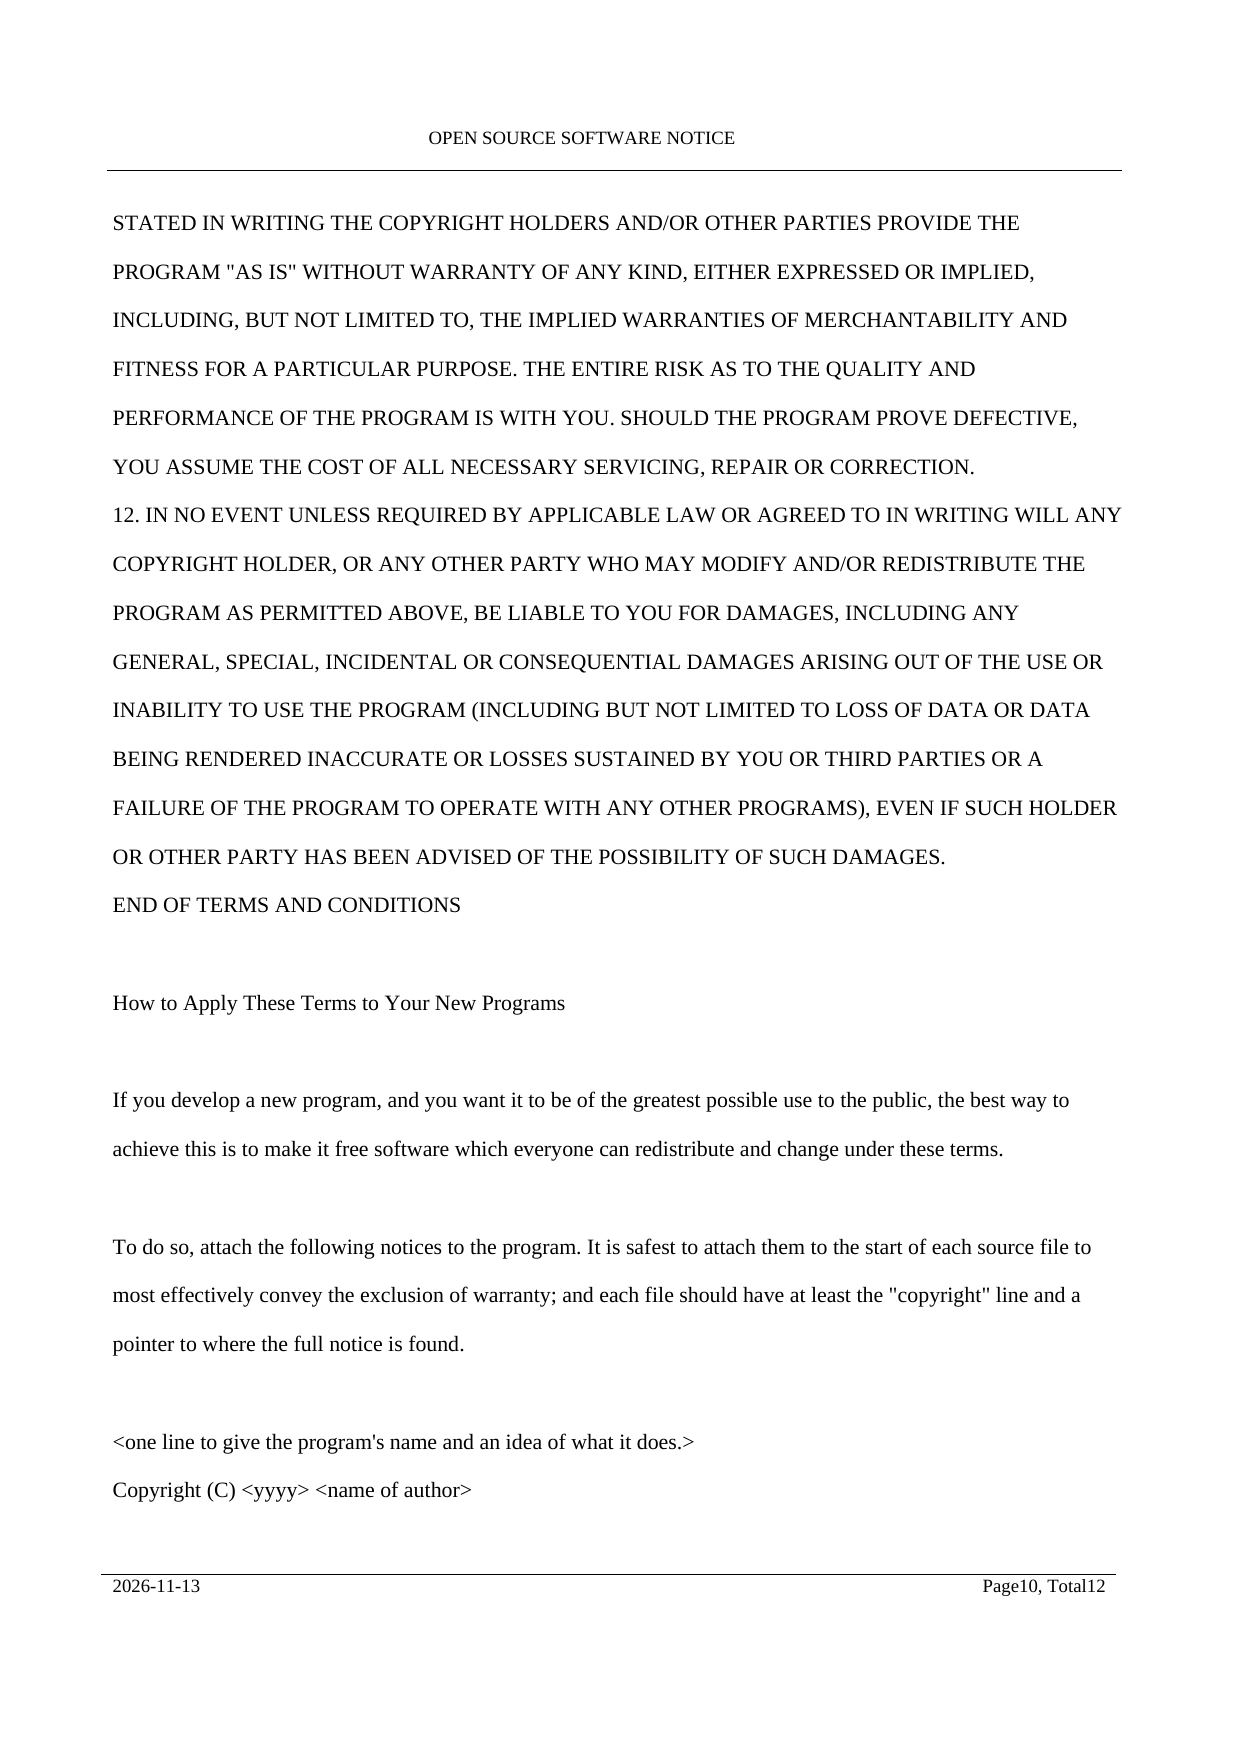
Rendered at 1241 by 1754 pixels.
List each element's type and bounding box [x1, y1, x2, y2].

text [112, 206, 1128, 1506]
